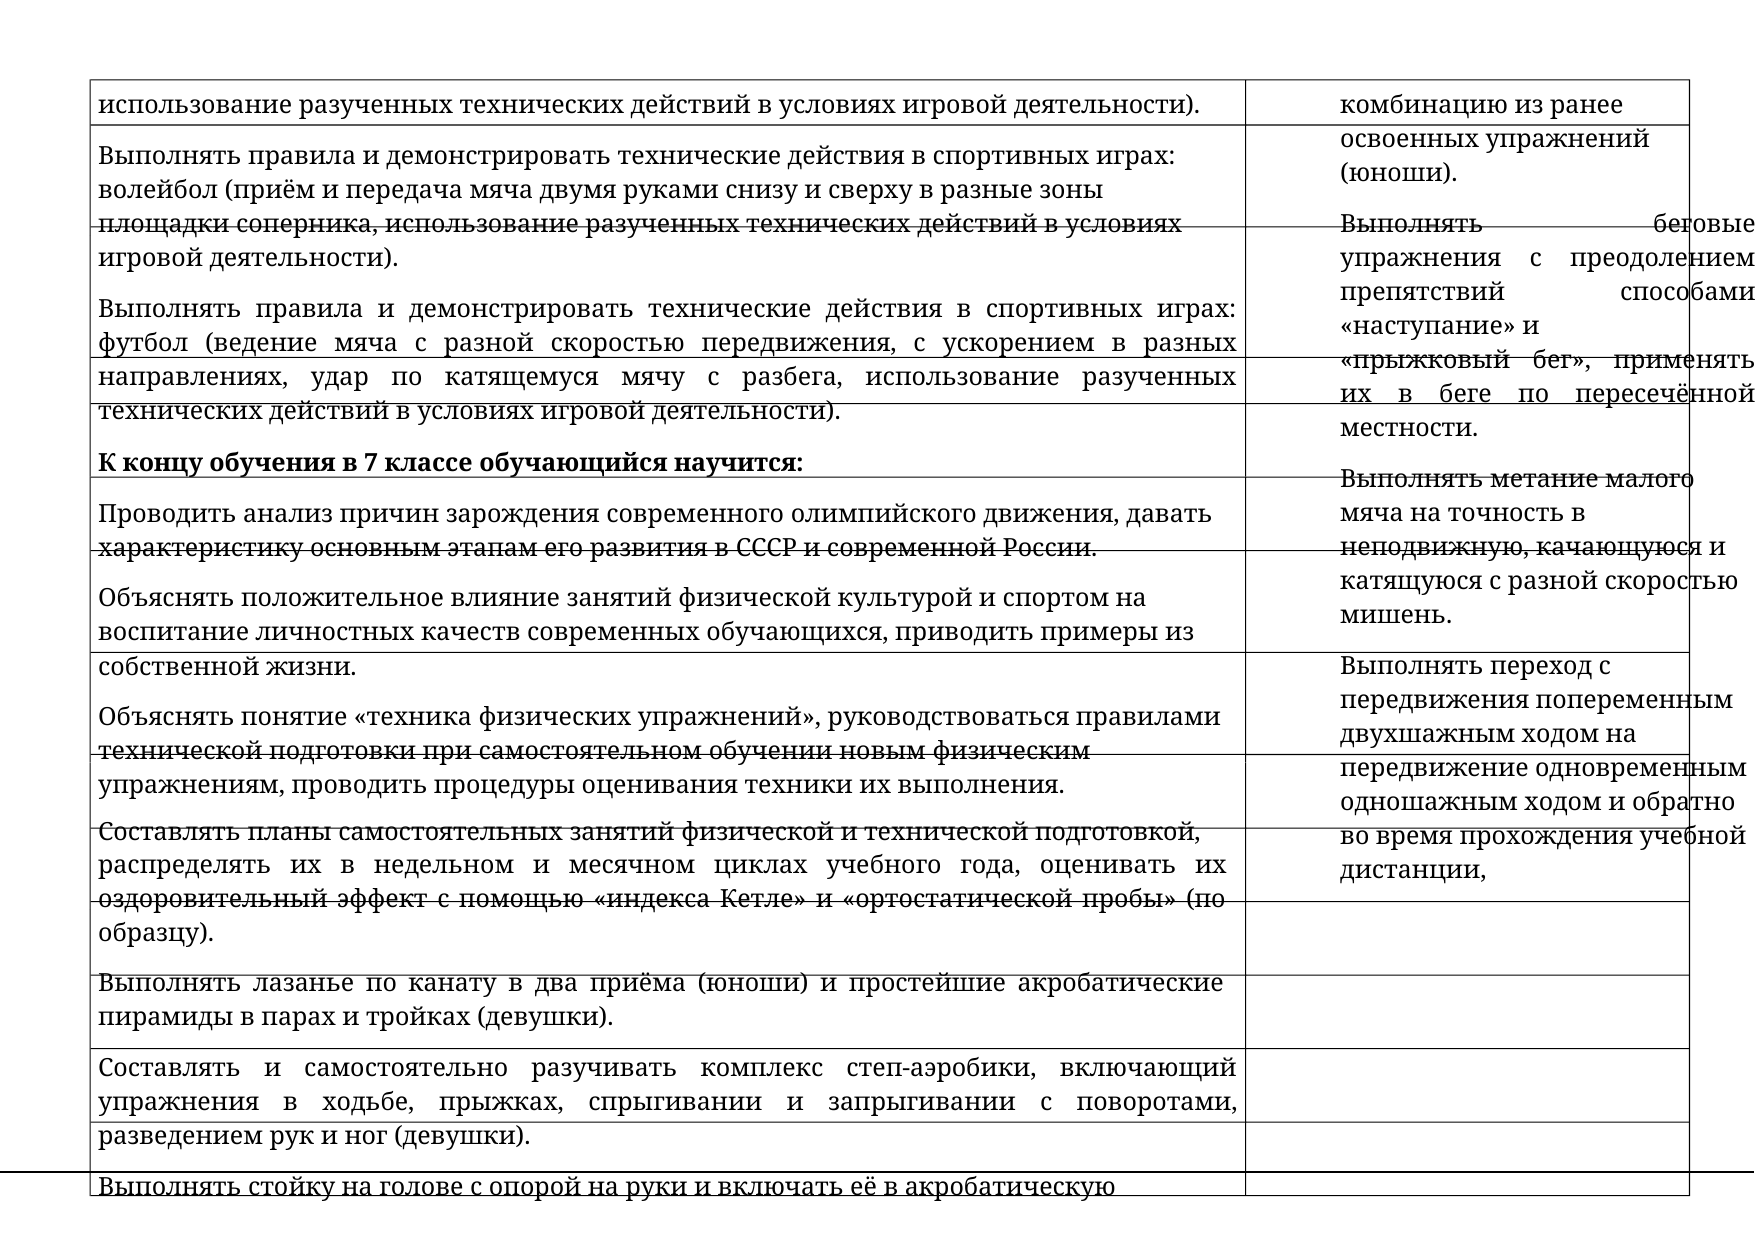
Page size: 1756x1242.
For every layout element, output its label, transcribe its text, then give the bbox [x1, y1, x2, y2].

text Выполнять лазанье по канату в два приёма (юноши) и простейшие акробатические пирамиды в парах и тройках (девушки). [98, 965, 1224, 1033]
text Выполнять беговые упражнения с преодолением препятствий способами «наступание» и [1340, 206, 1755, 342]
text Выполнять стойку на голове с опорой на руки и включать её в акробатическую комбинацию из ранее освоенных упражнений (юноши). [98, 1169, 1238, 1203]
text Выполнять стойку на голове с опорой на руки и включать её в акробатическую комбинацию из ранее освоенных упражнений (юноши). [1340, 87, 1755, 189]
text Выполнять правила и демонстрировать технические действия в спортивных играх: футбол (ведение мяча с разной скоростью передвижения, с ускорением в разных направлениях, удар по катящемуся мячу с разбега, использование разученных технических действий в условиях игровой деятельности). [98, 290, 1238, 427]
text Объяснять положительное влияние занятий физической культурой и спортом на воспитание личностных качеств современных обучающихся, приводить примеры из собственной жизни. [98, 580, 1238, 682]
text Выполнять метание малого мяча на точность в неподвижную, качающуюся и катящуюся с разной скоростью мишень. [1340, 461, 1753, 631]
text Выполнять правила и демонстрировать технические действия в спортивных играх: волейбол (приём и передача мяча двумя руками снизу и сверху в разные зоны площадки соперника, использование разученных технических действий в условиях игровой деятельности). [98, 137, 1238, 273]
text Составлять и самостоятельно разучивать комплекс степ-аэробики, включающий упражнения в ходьбе, прыжках, спрыгивании и запрыгивании с поворотами, разведением рук и ног (девушки). [98, 1050, 1238, 1152]
text «прыжковый бег», применять их в беге по пересечённой местности. [1340, 342, 1755, 444]
text распределять их в недельном и месячном циклах учебного года, оценивать их оздоровительный эффект с помощью «индекса Кетле» и «ортостатической пробы» (по образцу). [98, 846, 1226, 948]
text использование разученных технических действий в условиях игровой деятельности). [98, 87, 1238, 121]
subtitle К концу обучения в 7 классе обучающийся научится: [98, 444, 1238, 479]
text Выполнять переход с передвижения попеременным двухшажным ходом на передвижение одновременным одношажным ходом и обратно во время прохождения учебной дистанции, [1340, 648, 1755, 886]
text Объяснять понятие «техника физических упражнений», руководствоваться правилами технической подготовки при самостоятельном обучении новым физическим упражнениям, проводить процедуры оценивания техники их выполнения. [98, 699, 1238, 801]
text Составлять планы самостоятельных занятий физической и технической подготовкой, [98, 818, 1238, 846]
text Проводить анализ причин зарождения современного олимпийского движения, давать характеристику основным этапам его развития в СССР и современной России. [98, 495, 1238, 563]
